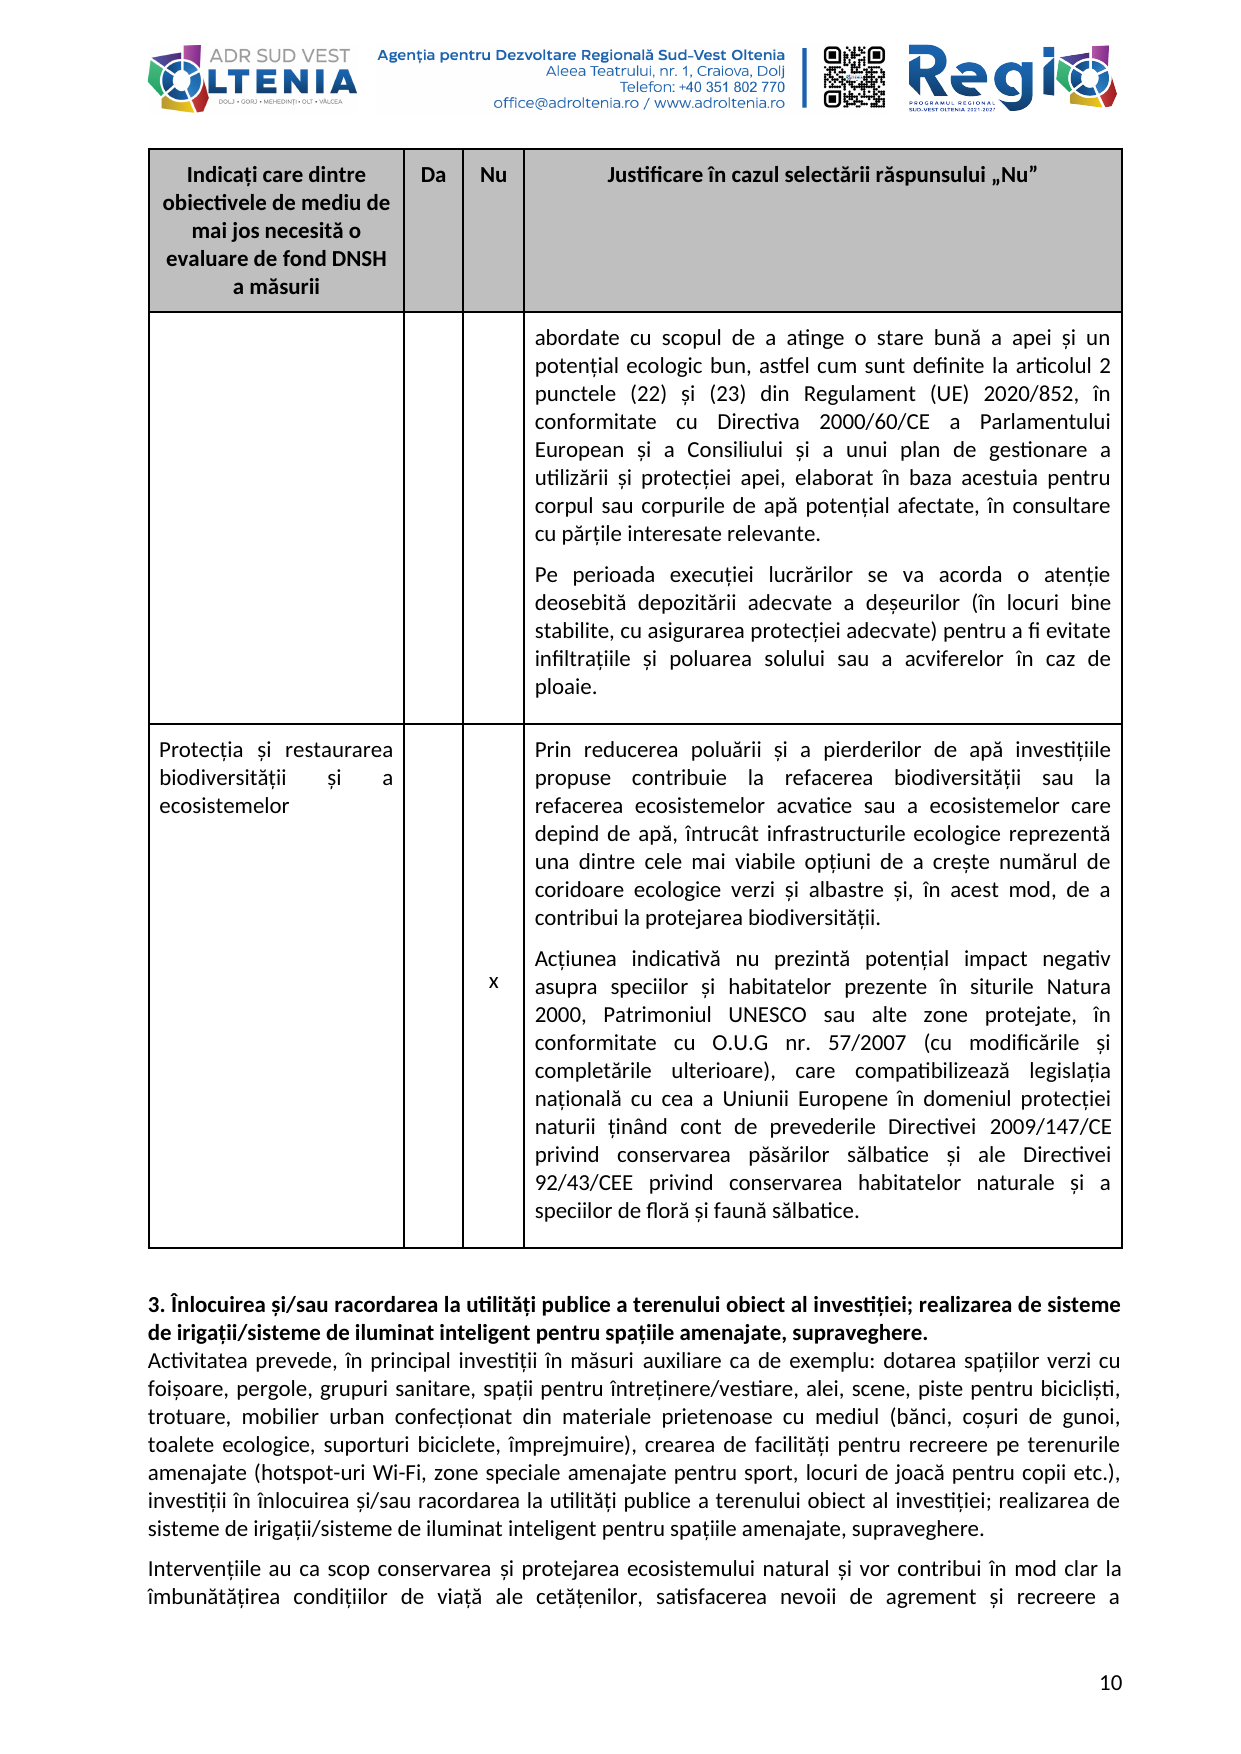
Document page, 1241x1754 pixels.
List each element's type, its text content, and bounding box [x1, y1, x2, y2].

table_header Da [405, 150, 462, 311]
table_header Justificare în cazul selectării răspunsului „Nu” [525, 150, 1121, 311]
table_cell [150, 313, 403, 723]
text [148, 1554, 1122, 1611]
table_cell [405, 313, 462, 723]
text Activitatea prevede, în principal investiții în măsuri auxiliare ca de exemplu: dotarea spațiilor verzi cu foișoare, pergole, grupuri sanitare, spații pentru întreținere/vestiare, alei, scene, piste pentru bicicliști, trotuare, mobilier urban confecționat din materiale prietenoase cu mediul (bănci, coșuri de gunoi, toalete ecologice, suporturi biciclete, împrejmuire), crearea de facilități pentru recreere pe terenurile amenajate (hotspot-uri Wi-Fi, zone speciale amenajate pentru sport, locuri de joacă pentru copii etc.), investiții în înlocuirea și/sau racordarea la utilități publice a terenului obiect al investiției; realizarea de sisteme de irigații/sisteme de iluminat inteligent pentru spațiile amenajate, supraveghere. [148, 1346, 1122, 1542]
table_header Indicați care dintre obiectivele de mediu de mai jos necesită o evaluare de fond DNSH a măsurii [150, 150, 403, 311]
table_cell Prin reducerea poluării și a pierderilor de apă investițiile propuse contribuie la refacerea biodiversității sau la refacerea ecosistemelor acvatice sau a ecosistemelor care depind de apă, întrucât infrastructurile ecologice reprezentă una dintre cele mai viabile opțiuni de a crește numărul de coridoare ecologice verzi și albastre și, în acest mod, de a contribui la protejarea biodiversității. Acţiunea indicativă nu prezintă potențial impact negativ asupra speciilor și habitatelor prezente în siturile Natura 2000, Patrimoniul UNESCO sau alte zone protejate, în conformitate cu O.U.G nr. 57/2007 (cu modificările și completările ulterioare), care compatibilizează legislația națională cu cea a Uniunii Europene în domeniul protecției naturii ținând cont de prevederile Directivei 2009/147/CE privind conservarea păsărilor sălbatice și ale Directivei 92/43/CEE privind conservarea habitatelor naturale și a speciilor de floră și faună sălbatice. [525, 725, 1121, 1247]
picture [375, 44, 890, 114]
picture [907, 44, 1118, 114]
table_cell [525, 313, 1121, 723]
text 3. Înlocuirea și/sau racordarea la utilități publice a terenului obiect al investiției; realizarea de sisteme de irigații/sisteme de iluminat inteligent pentru spațiile amenajate, supraveghere. [148, 1290, 1122, 1346]
table_cell Protecția și restaurarea biodiversității și a ecosistemelor [150, 725, 403, 1247]
table_header Nu [464, 150, 523, 311]
table_cell x [464, 313, 523, 723]
picture [147, 44, 358, 114]
table_cell [405, 725, 462, 1247]
table_cell x [464, 725, 523, 1247]
